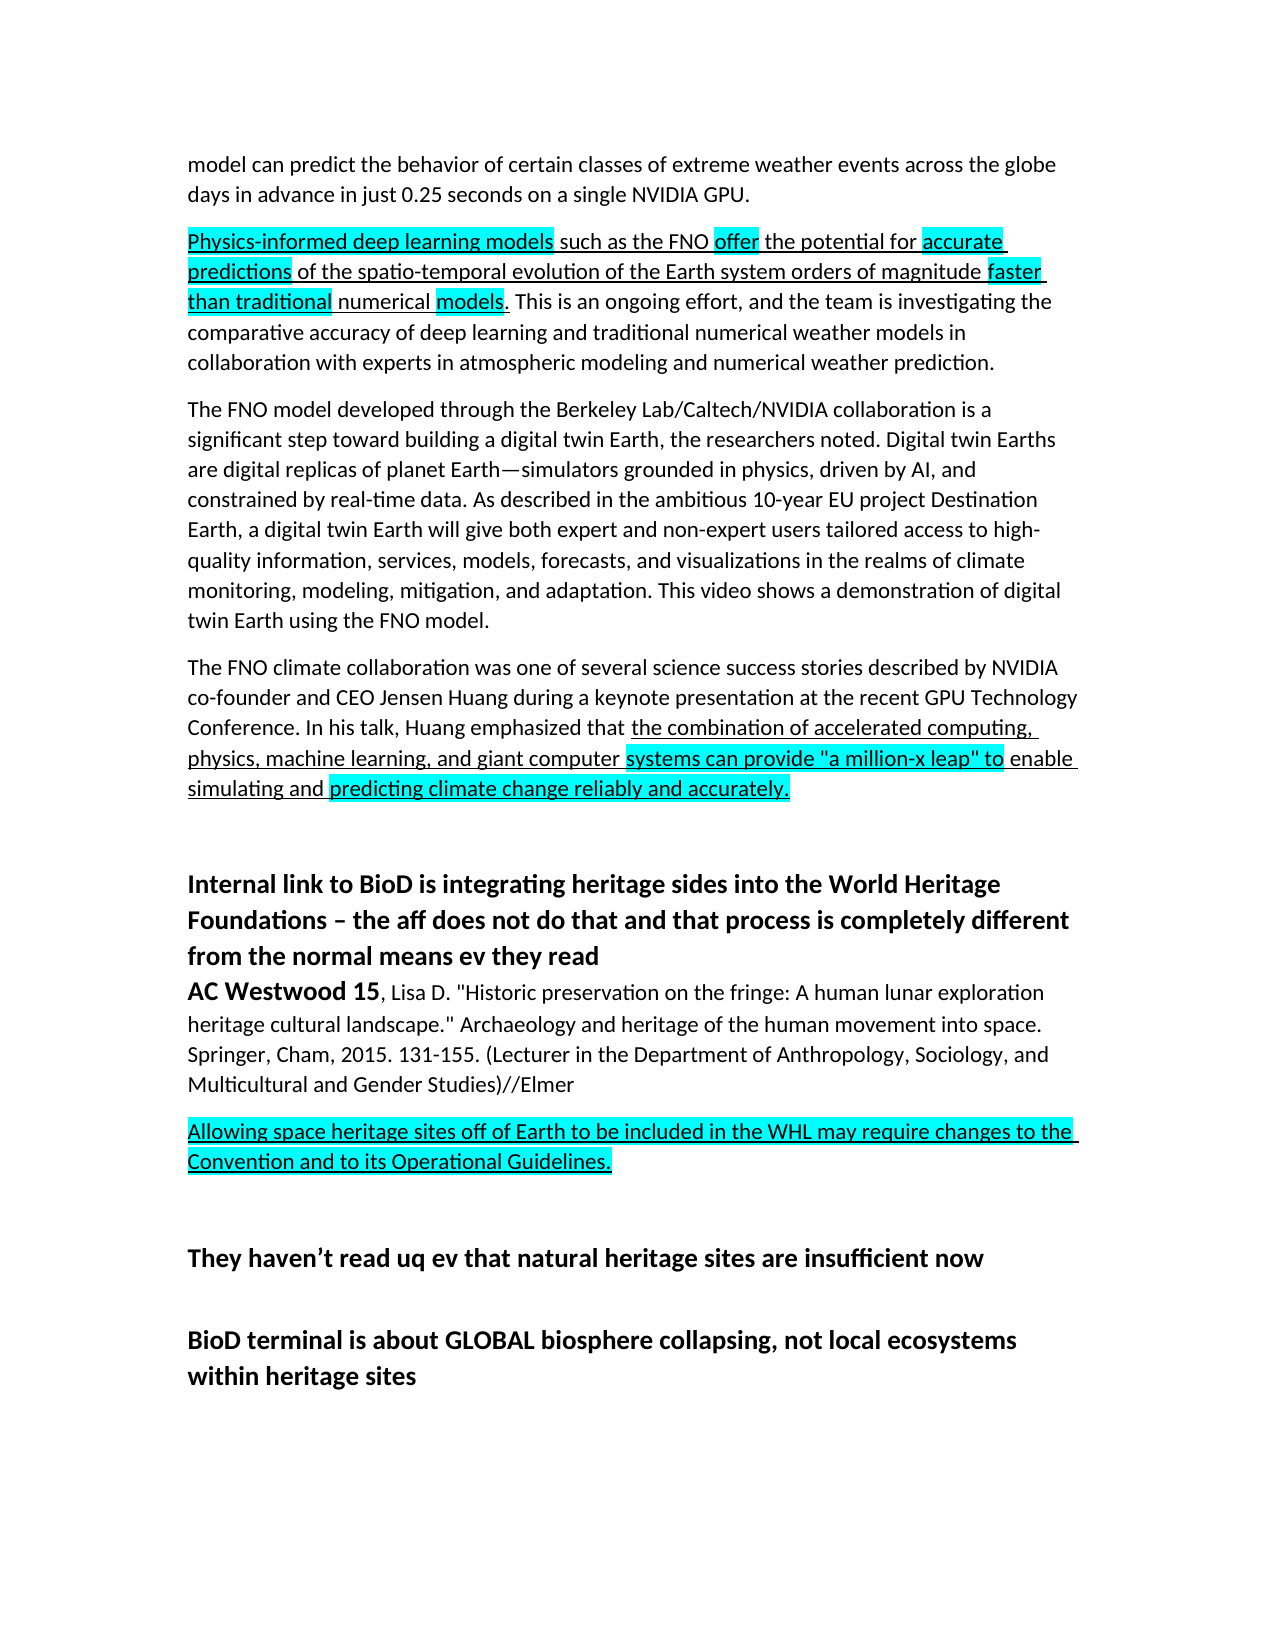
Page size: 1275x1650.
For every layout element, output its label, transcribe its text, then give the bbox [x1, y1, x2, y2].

text The FNO model developed through the Berkeley Lab/Caltech/NVIDIA collaboration is a significant step toward building a digital twin Earth, the researchers noted. Digital twin Earths are digital replicas of planet Earth—simulators grounded in physics, driven by AI, and constrained by real-time data. As described in the ambitious 10-year EU project Destination Earth, a digital twin Earth will give both expert and non-expert users tailored access to high-quality information, services, models, forecasts, and visualizations in the realms of climate monitoring, modeling, mitigation, and adaptation. This video shows a demonstration of digital twin Earth using the FNO model. [187, 395, 1087, 634]
text The FNO climate collaboration was one of several science success stories described by NVIDIA co-founder and CEO Jensen Huang during a keynote presentation at the recent GPU Technology Conference. In his talk, Huang emphasized that the combination of accelerated computing, physics, machine learning, and giant computer systems can provide "a million-x leap" to enable simulating and predicting climate change reliably and accurately. [187, 653, 1087, 802]
subtitle BioD terminal is about GLOBAL biosphere collapsing, not local ecosystems within heritage sites [187, 1323, 1087, 1392]
text Allowing space heritage sites off of Earth to be included in the WHL may require changes to the Convention and to its Operational Guidelines. [187, 1117, 1087, 1175]
text Physics-informed deep learning models such as the FNO offer the potential for accurate predictions of the spatio-temporal evolution of the Earth system orders of magnitude faster than traditional numerical models. This is an ongoing effort, and the team is investigating the comparative accuracy of deep learning and traditional numerical weather models in collaboration with experts in atmospheric modeling and numerical weather prediction. [187, 227, 1087, 376]
subtitle Internal link to BioD is integrating heritage sides into the World Heritage Foundations – the aff does not do that and that process is completely different from the normal means ev they read [187, 868, 1087, 972]
subtitle They haven’t read uq ev that natural heritage sites are insufficient now [187, 1241, 1087, 1274]
text AC Westwood 15, Lisa D. "Historic preservation on the fringe: A human lunar exploration heritage cultural landscape." Archaeology and heritage of the human movement into space. Springer, Cham, 2015. 131-155. (Lecturer in the Department of Anthropology, Sociology, and Multicultural and Gender Studies)//Elmer [187, 974, 1087, 1098]
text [187, 150, 1087, 208]
